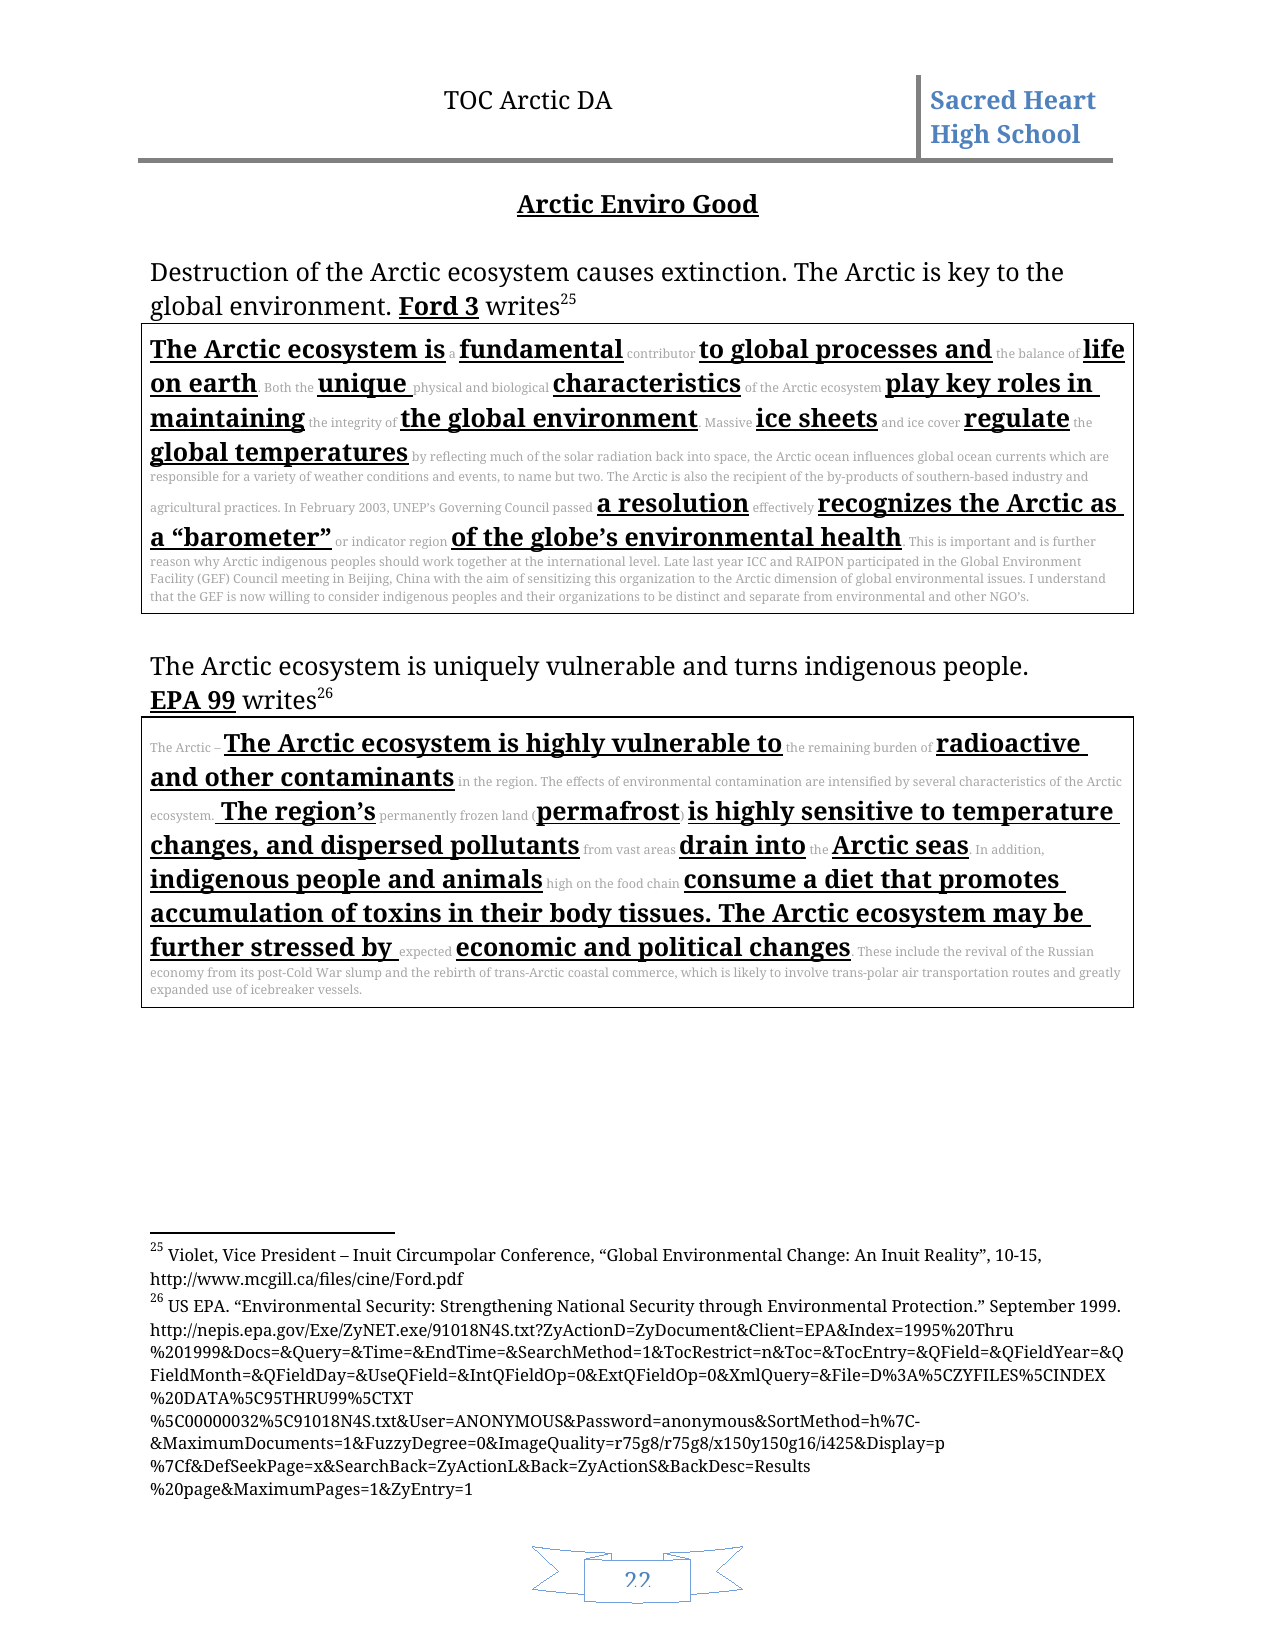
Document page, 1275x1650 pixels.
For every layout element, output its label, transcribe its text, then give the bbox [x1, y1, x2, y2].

text The Arctic – The Arctic ecosystem is highly vulnerable to the remaining burden of radioactive and other contaminants in the region. The effects of environmental contamination are intensified by several characteristics of the Arctic ecosystem. The region’s permanently frozen land (permafrost) is highly sensitive to temperature changes, and dispersed pollutants from vast areas drain into the Arctic seas. In addition, indigenous people and animals high on the food chain consume a diet that promotes accumulation of toxins in their body tissues. The Arctic ecosystem may be further stressed by expected economic and political changes. These include the revival of the Russian economy from its post-Cold War slump and the rebirth of trans-Arctic coastal commerce, which is likely to involve trans-polar air transportation routes and greatly expanded use of icebreaker vessels. [142, 718, 1133, 1007]
text The Arctic ecosystem is uniquely vulnerable and turns indigenous people. [150, 648, 1125, 682]
text The Arctic ecosystem is a fundamental contributor to global processes and the balance of life on earth. Both the unique physical and biological characteristics of the Arctic ecosystem play key roles in maintaining the integrity of the global environment. Massive ice sheets and ice cover regulate the global temperatures by reflecting much of the solar radiation back into space, the Arctic ocean influences global ocean currents which are responsible for a variety of weather conditions and events, to name but two. The Arctic is also the recipient of the by-products of southern-based industry and agricultural practices. In February 2003, UNEP’s Governing Council passed a resolution effectively recognizes the Arctic as a “barometer” or indicator region of the globe’s environmental health. This is important and is further reason why Arctic indigenous peoples should work together at the international level. Late last year ICC and RAIPON participated in the Global Environment Facility (GEF) Council meeting in Beijing, China with the aim of sensitizing this organization to the Arctic dimension of global environmental issues. I understand that the GEF is now willing to consider indigenous peoples and their organizations to be distinct and separate from environmental and other NGO’s. [142, 324, 1133, 613]
text EPA 99 writes [150, 682, 1125, 716]
subtitle Arctic Enviro Good [150, 186, 1125, 221]
text Destruction of the Arctic ecosystem causes extinction. The Arctic is key to the global environment. Ford 3 writes [150, 254, 1125, 323]
